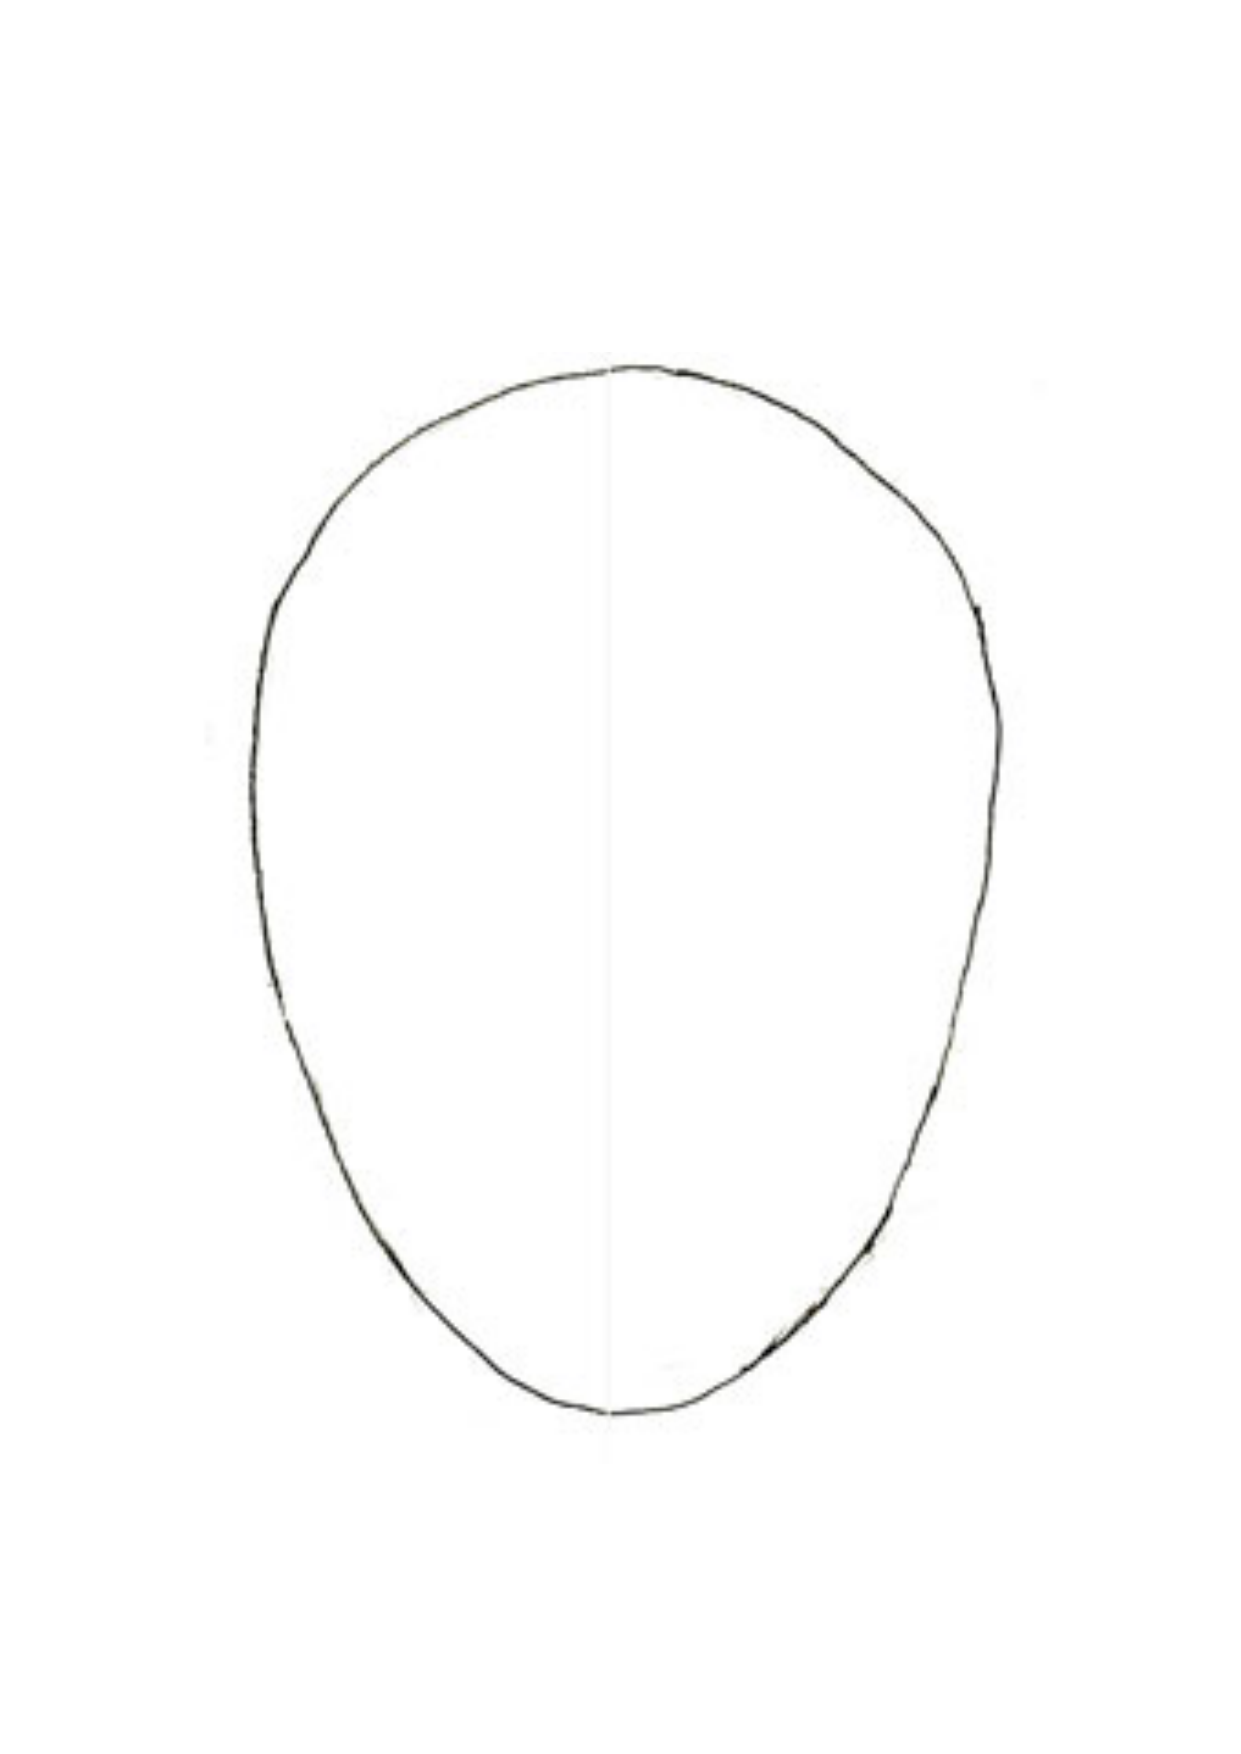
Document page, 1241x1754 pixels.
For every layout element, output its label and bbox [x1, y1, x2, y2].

picture [177, 352, 1092, 1464]
